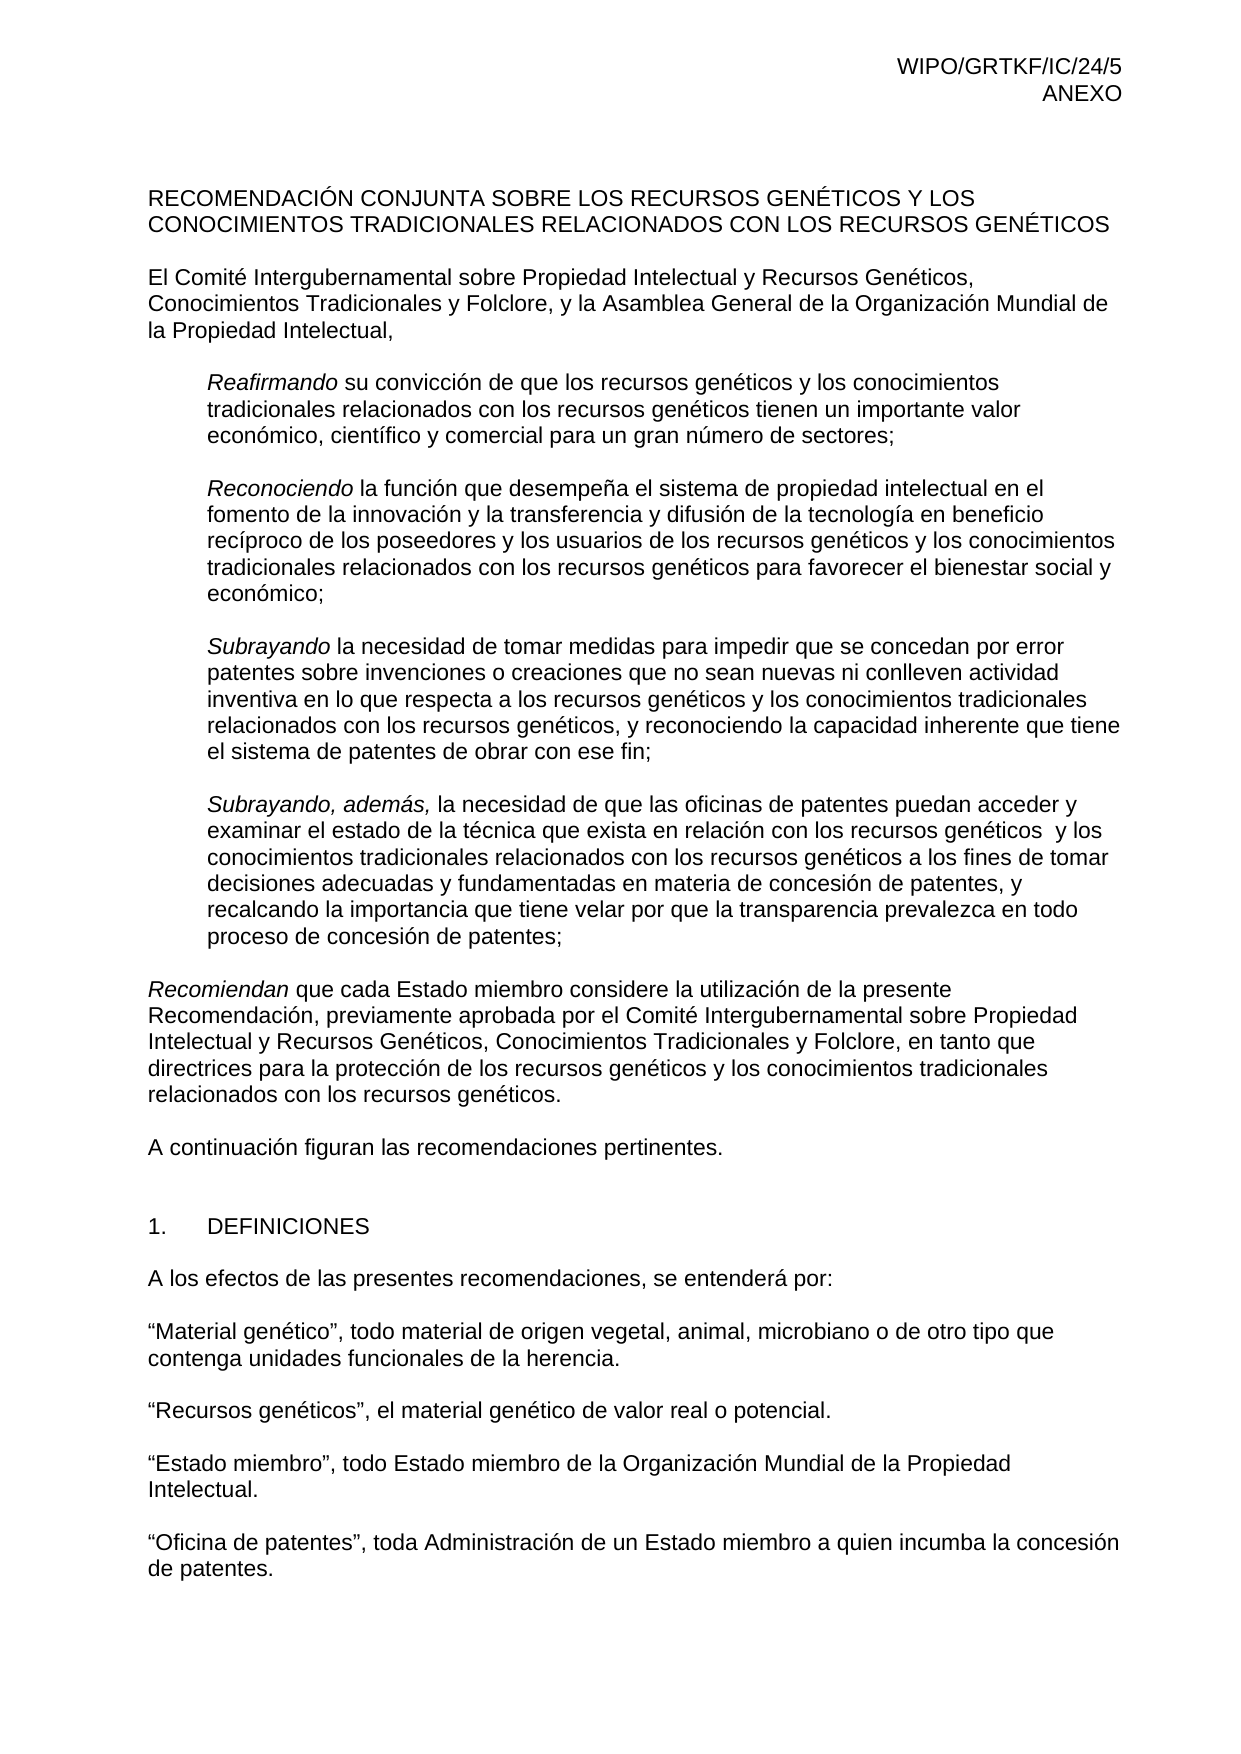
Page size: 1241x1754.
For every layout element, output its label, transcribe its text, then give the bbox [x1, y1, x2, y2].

text El Comité Intergubernamental sobre Propiedad Intelectual y Recursos Genéticos, Conocimientos Tradicionales y Folclore, y la Asamblea General de la Organización Mundial de la Propiedad Intelectual, [148, 264, 1122, 343]
text Subrayando la necesidad de tomar medidas para impedir que se concedan por error patentes sobre invenciones o creaciones que no sean nuevas ni conlleven actividad inventiva en lo que respecta a los recursos genéticos y los conocimientos tradicionales relacionados con los recursos genéticos, y reconociendo la capacidad inherente que tiene el sistema de patentes de obrar con ese fin; [207, 633, 1122, 765]
text Reconociendo la función que desempeña el sistema de propiedad intelectual en el fomento de la innovación y la transferencia y difusión de la tecnología en beneficio recíproco de los poseedores y los usuarios de los recursos genéticos y los conocimientos tradicionales relacionados con los recursos genéticos para favorecer el bienestar social y económico; [207, 475, 1122, 607]
text “Oficina de patentes”, toda Administración de un Estado miembro a quien incumba la concesión de patentes. [148, 1529, 1122, 1582]
text Recomiendan que cada Estado miembro considere la utilización de la presente Recomendación, previamente aprobada por el Comité Intergubernamental sobre Propiedad Intelectual y Recursos Genéticos, Conocimientos Tradicionales y Folclore, en tanto que directrices para la protección de los recursos genéticos y los conocimientos tradicionales relacionados con los recursos genéticos. [148, 976, 1122, 1107]
text A los efectos de las presentes recomendaciones, se entenderá por: [148, 1265, 1122, 1292]
text Subrayando, además, la necesidad de que las oficinas de patentes puedan acceder y examinar el estado de la técnica que exista en relación con los recursos genéticos y los conocimientos tradicionales relacionados con los recursos genéticos a los fines de tomar decisiones adecuadas y fundamentadas en materia de concesión de patentes, y recalcando la importancia que tiene velar por que la transparencia prevalezca en todo proceso de concesión de patentes; [207, 791, 1122, 949]
text “Material genético”, todo material de origen vegetal, animal, microbiano o de otro tipo que contenga unidades funcionales de la herencia. [148, 1318, 1122, 1371]
text A continuación figuran las recomendaciones pertinentes. [148, 1134, 1122, 1160]
text Reafirmando su convicción de que los recursos genéticos y los conocimientos tradicionales relacionados con los recursos genéticos tienen un importante valor económico, científico y comercial para un gran número de sectores; [207, 369, 1122, 448]
text 1. DEFINICIONES [148, 1213, 1122, 1239]
text “Estado miembro”, todo Estado miembro de la Organización Mundial de la Propiedad Intelectual. [148, 1450, 1122, 1503]
text “Recursos genéticos”, el material genético de valor real o potencial. [148, 1397, 1122, 1423]
text RECOMENDACIÓN CONJUNTA SOBRE LOS RECURSOS GENÉTICOS Y LOS CONOCIMIENTOS TRADICIONALES RELACIONADOS CON LOS RECURSOS GENÉTICOS [148, 185, 1122, 238]
